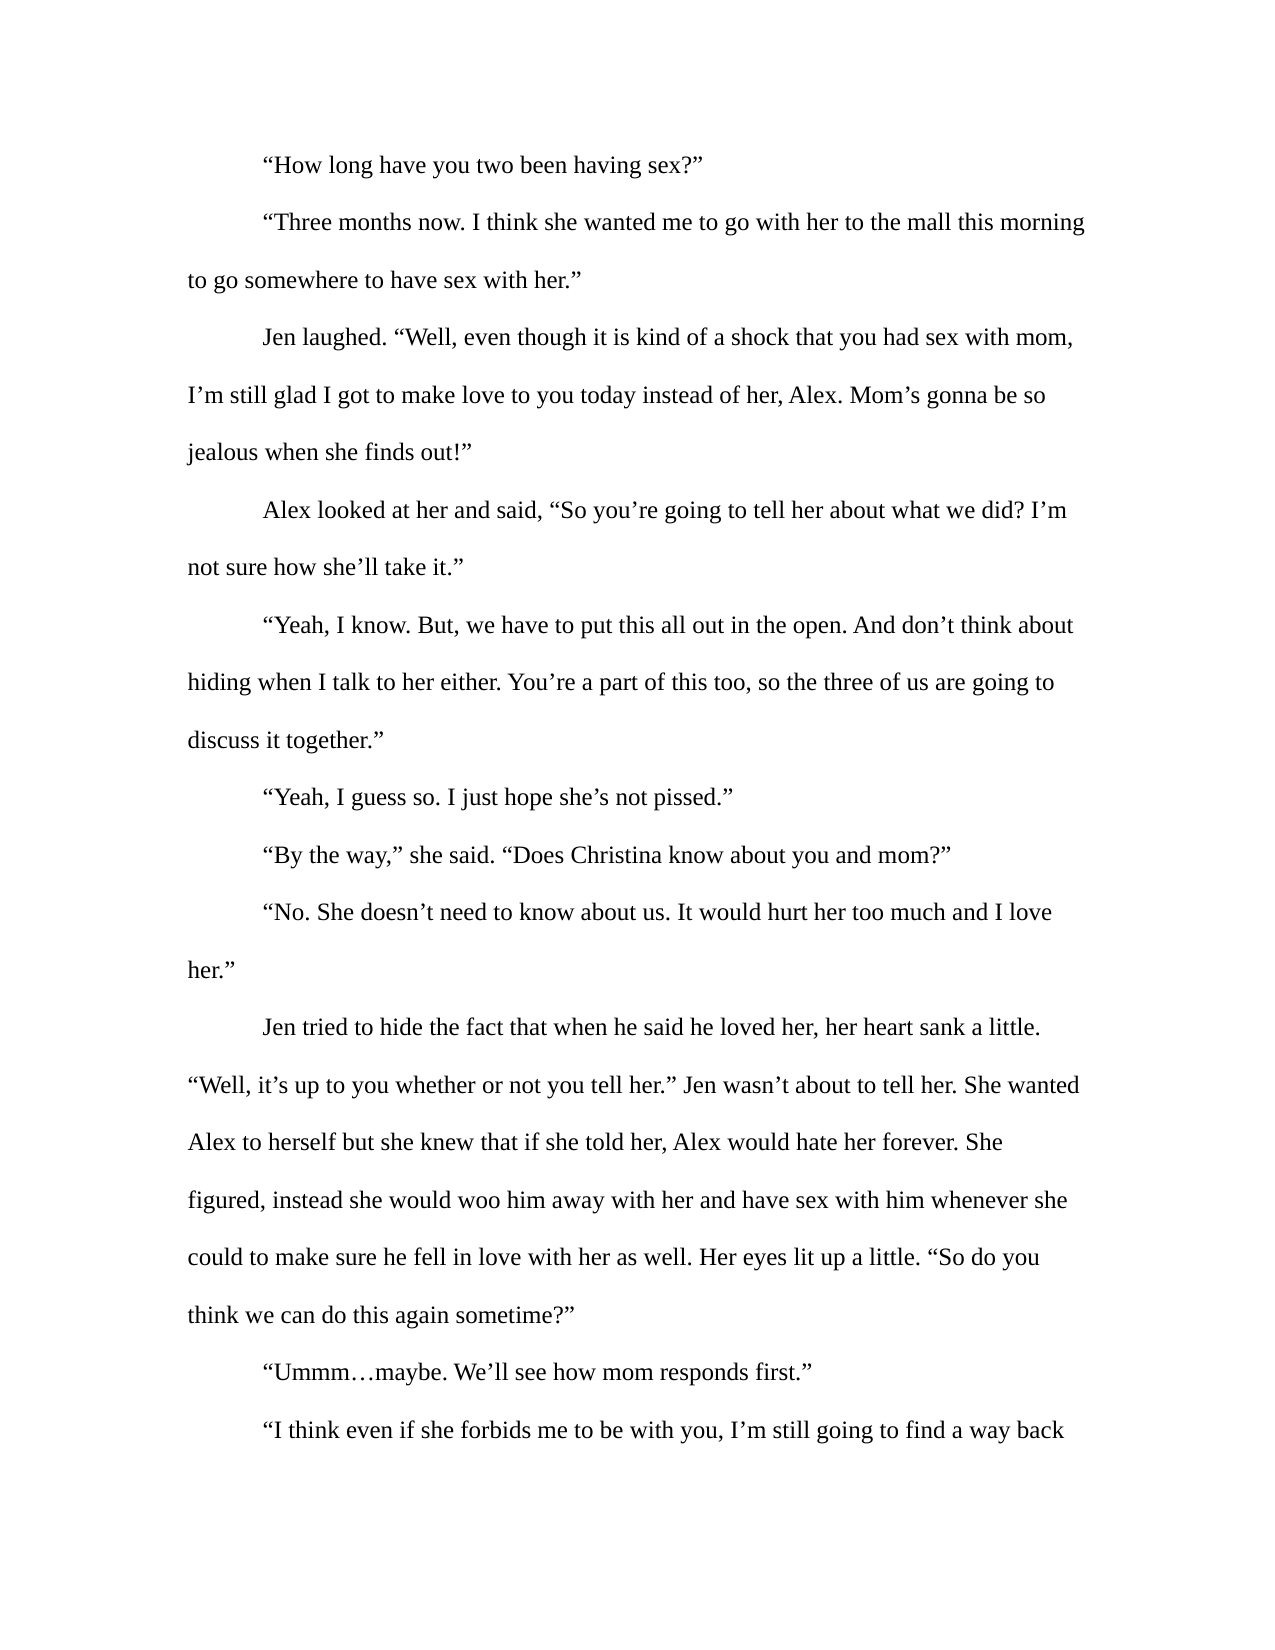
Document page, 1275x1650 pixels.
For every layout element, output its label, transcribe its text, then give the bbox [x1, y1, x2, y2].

text “Yeah, I guess so. I just hope she’s not pissed.” [187, 782, 1087, 811]
text Jen laughed. “Well, even though it is kind of a shock that you had sex with mom, I’m still glad I got to make love to you today instead of her, Alex. Mom’s gonna be so jealous when she finds out!” [187, 322, 1087, 466]
text “By the way,” she said. “Does Christina know about you and mom?” [187, 840, 1087, 869]
text “How long have you two been having sex?” [187, 150, 1087, 179]
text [187, 1415, 1087, 1444]
text Jen tried to hide the fact that when he said he loved her, her heart sank a little. “Well, it’s up to you whether or not you tell her.” Jen wasn’t about to tell her. She wanted Alex to herself but she knew that if she told her, Alex would hate her forever. She figured, instead she would woo him away with her and have sex with him whenever she could to make sure he fell in love with her as well. Her eyes lit up a little. “So do you think we can do this again sometime?” [187, 1012, 1087, 1329]
text “No. She doesn’t need to know about us. It would hurt her too much and I love her.” [187, 897, 1087, 984]
text “Three months now. I think she wanted me to go with her to the mall this morning to go somewhere to have sex with her.” [187, 207, 1087, 294]
text “Yeah, I know. But, we have to put this all out in the open. And don’t think about hiding when I talk to her either. You’re a part of this too, so the three of us are going to discuss it together.” [187, 610, 1087, 754]
text “Ummm…maybe. We’ll see how mom responds first.” [187, 1357, 1087, 1386]
text Alex looked at her and said, “So you’re going to tell her about what we did? I’m not sure how she’ll take it.” [187, 495, 1087, 581]
